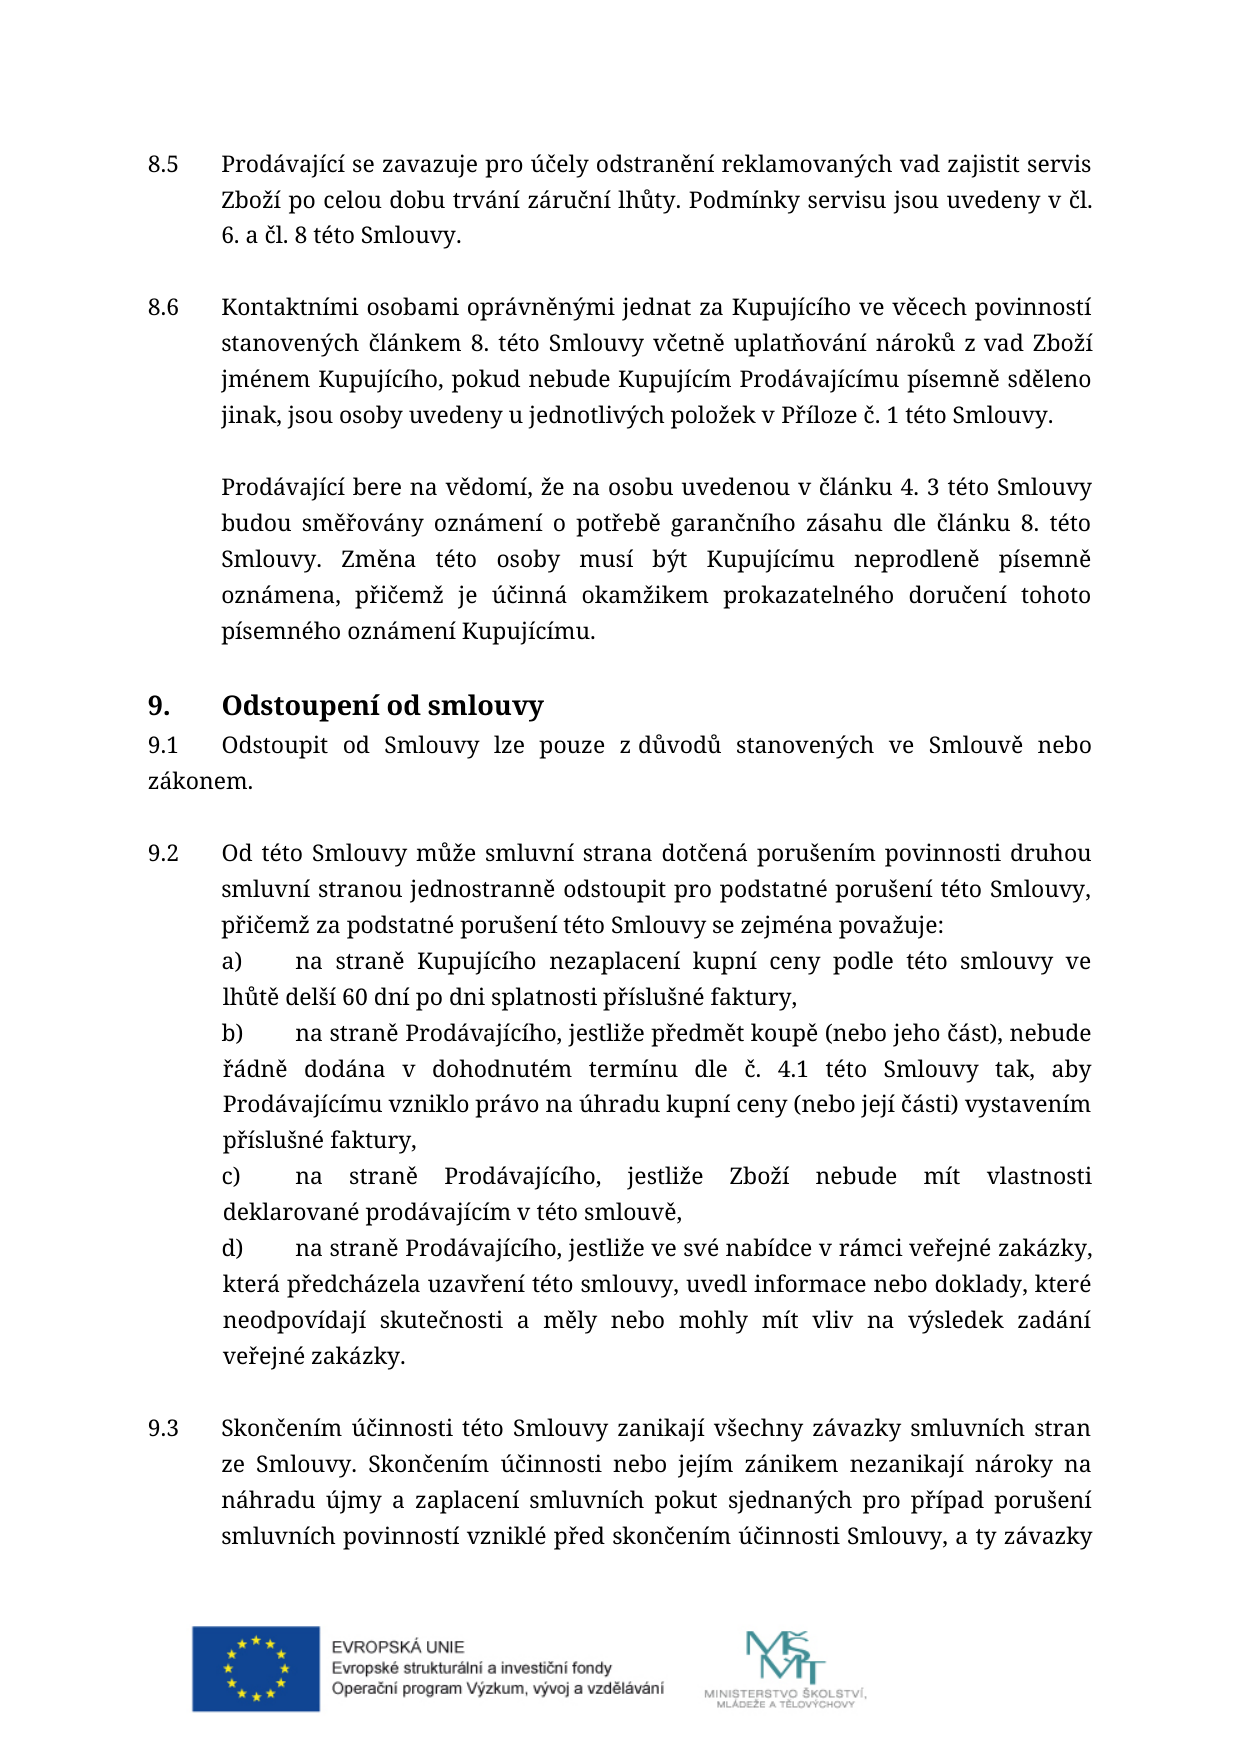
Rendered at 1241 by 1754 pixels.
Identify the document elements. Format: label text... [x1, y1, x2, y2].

list na straně Prodávajícího, jestliže ve své nabídce v rámci veřejné zakázky, která předcházela uzavření této smlouvy, uvedl informace nebo doklady, které neodpovídají skutečnosti a měly nebo mohly mít vliv na výsledek zadání veřejné zakázky. [221, 1232, 1093, 1371]
text 9. Odstoupení od smlouvy [148, 687, 1093, 723]
list na straně Prodávajícího, jestliže předmět koupě (nebo jeho část), nebude řádně dodána v dohodnutém termínu dle č. 4.1 této Smlouvy tak, aby Prodávajícímu vzniklo právo na úhradu kupní ceny (nebo její části) vystavením příslušné faktury, [221, 1017, 1093, 1156]
text 8.6 Kontaktními osobami oprávněnými jednat za Kupujícího ve věcech povinností stanovených článkem 8. této Smlouvy včetně uplatňování nároků z vad Zboží jménem Kupujícího, pokud nebude Kupujícím Prodávajícímu písemně sděleno jinak, jsou osoby uvedeny u jednotlivých položek v Příloze č. 1 této Smlouvy. [148, 291, 1093, 430]
text 9.1 Odstoupit od Smlouvy lze pouze z důvodů stanovených ve Smlouvě nebo zákonem. [148, 729, 1093, 796]
text 8.5 Prodávající se zavazuje pro účely odstranění reklamovaných vad zajistit servis Zboží po celou dobu trvání záruční lhůty. Podmínky servisu jsou uvedeny v čl. 6. a čl. 8 této Smlouvy. [148, 148, 1093, 251]
list na straně Prodávajícího, jestliže Zboží nebude mít vlastnosti deklarované prodávajícím v této smlouvě, [221, 1160, 1093, 1227]
text Prodávající bere na vědomí, že na osobu uvedenou v článku 4. 3 této Smlouvy budou směřovány oznámení o potřebě garančního zásahu dle článku 8. této Smlouvy. Změna této osoby musí být Kupujícímu neprodleně písemně oznámena, přičemž je účinná okamžikem prokazatelného doručení tohoto písemného oznámení Kupujícímu. [221, 471, 1093, 646]
text 9.2 Od této Smlouvy může smluvní strana dotčená porušením povinnosti druhou smluvní stranou jednostranně odstoupit pro podstatné porušení této Smlouvy, přičemž za podstatné porušení této Smlouvy se zejména považuje: [148, 837, 1093, 940]
list na straně Kupujícího nezaplacení kupní ceny podle této smlouvy ve lhůtě delší 60 dní po dni splatnosti příslušné faktury, [221, 945, 1093, 1012]
picture [147, 1585, 904, 1754]
